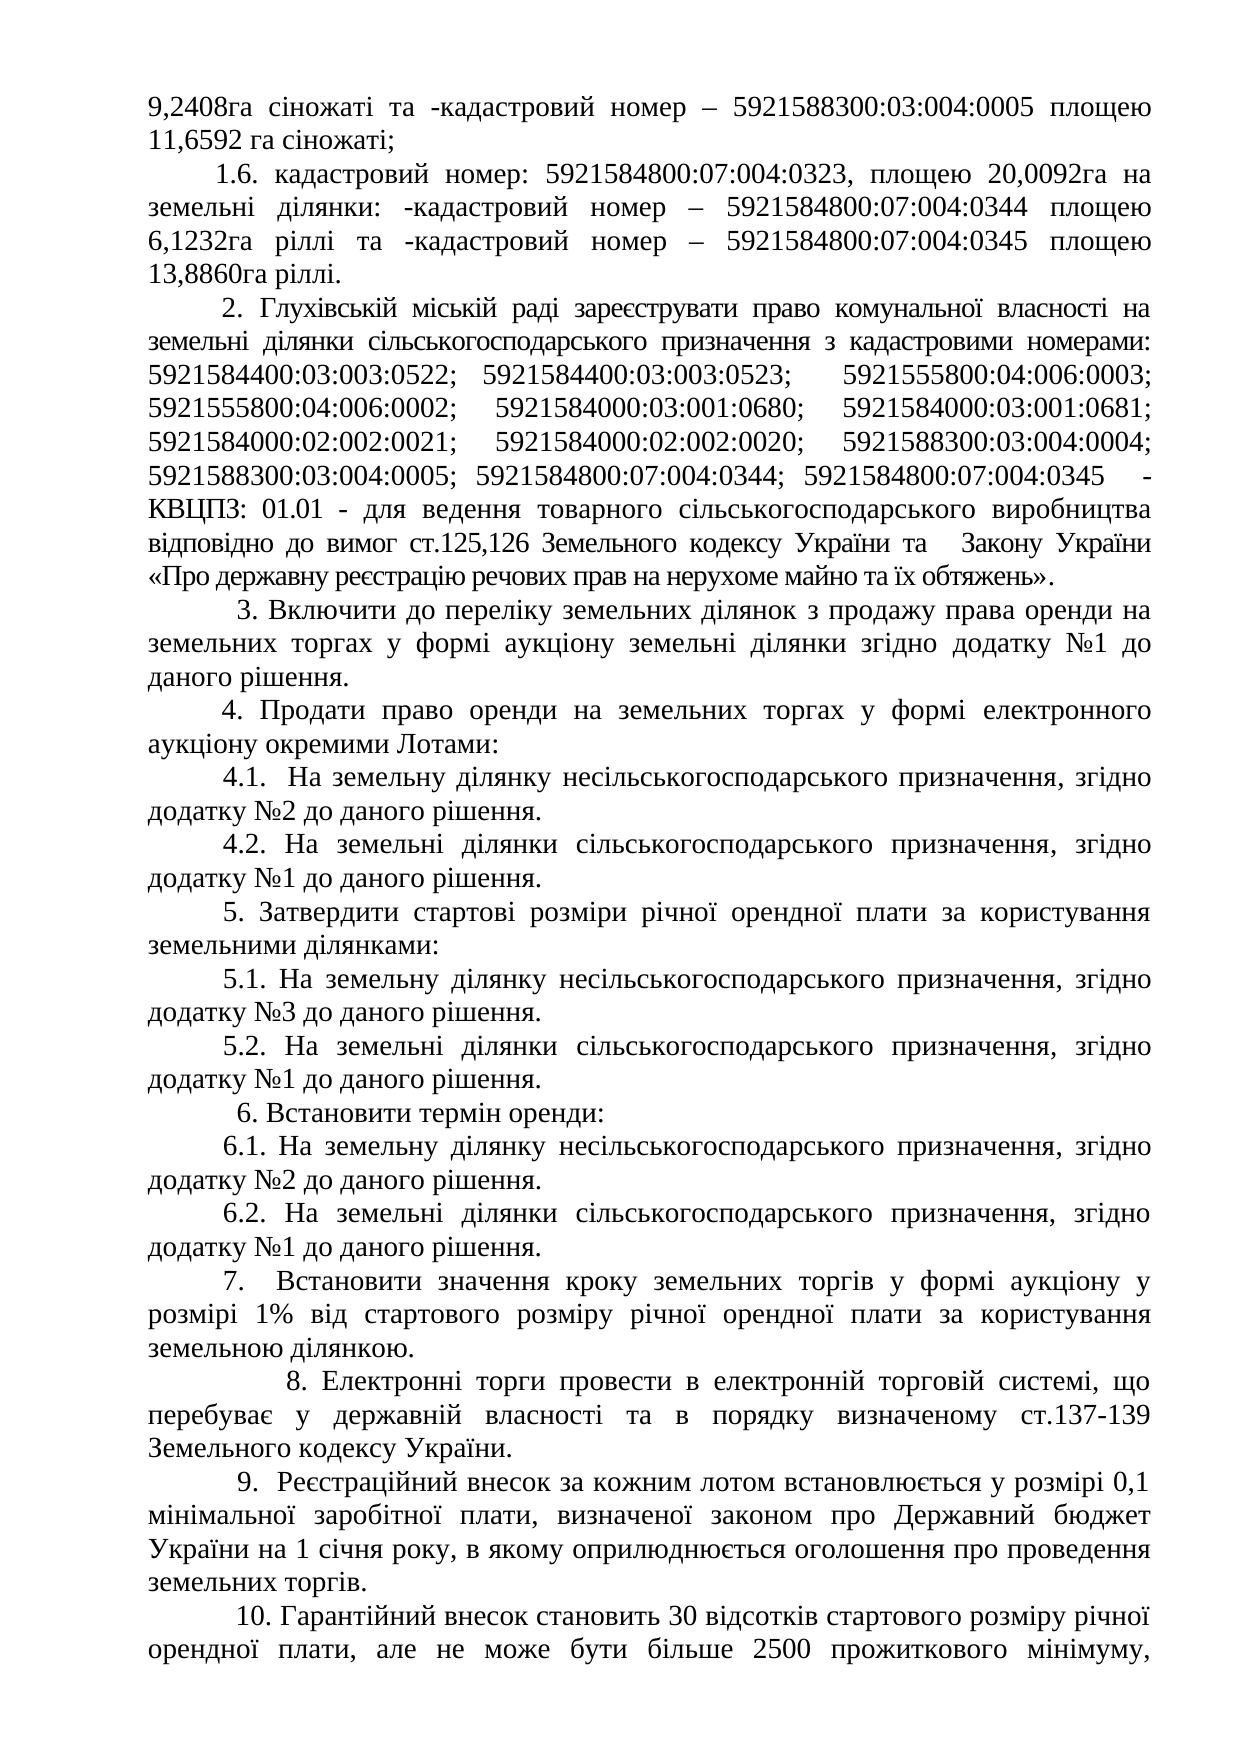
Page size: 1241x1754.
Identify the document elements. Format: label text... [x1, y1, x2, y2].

text 8. Електронні торги провести в електронній торговій системі, що перебуває у державній власності та в порядку визначеному ст.137-139 Земельного кодексу України. [148, 1363, 1152, 1464]
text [148, 1598, 1152, 1665]
text 2. Глухівській міській раді зареєструвати право комунальної власності на земельні ділянки сільськогосподарського призначення з кадастровими номерами: 5921584400:03:003:0522; 5921584400:03:003:0523; 5921555800:04:006:0003; 5921555800:04:006:0002; 5921584000:03:001:0680; 5921584000:03:001:0681; 5921584000:02:002:0021; 5921584000:02:002:0020; 5921588300:03:004:0004; 5921588300:03:004:0005; 5921584800:07:004:0344; 5921584800:07:004:0345 - КВЦПЗ: 01.01 - для ведення товарного сільськогосподарського виробництва відповідно до вимог ст.125,126 Земельного кодексу України та Закону України «Про державну реєстрацію речових прав на нерухоме майно та їх обтяжень». [148, 290, 1152, 592]
text 3. Включити до переліку земельних ділянок з продажу права оренди на земельних торгах у формі аукціону земельні ділянки згідно додатку №1 до даного рішення. [148, 592, 1152, 692]
text 1.6. кадастровий номер: 5921584800:07:004:0323, площею 20,0092га на земельні ділянки: -кадастровий номер – 5921584800:07:004:0344 площею 6,1232га ріллі та -кадастровий номер – 5921584800:07:004:0345 площею 13,8860га ріллі. [148, 156, 1152, 290]
text 5. Затвердити стартові розміри річної орендної плати за користування земельними ділянками: [148, 894, 1152, 961]
text 7. Встановити значення кроку земельних торгів у формі аукціону у розмірі 1% від стартового розміру річної орендної плати за користування земельною ділянкою. [148, 1263, 1152, 1363]
text 4. Продати право оренди на земельних торгах у формі електронного аукціону окремими Лотами: [148, 692, 1152, 759]
text 6.2. На земельні ділянки сільськогосподарського призначення, згідно додатку №1 до даного рішення. [148, 1196, 1152, 1263]
text 4.1. На земельну ділянку несільськогосподарського призначення, згідно додатку №2 до даного рішення. [148, 759, 1152, 827]
text 4.2. На земельні ділянки сільськогосподарського призначення, згідно додатку №1 до даного рішення. [148, 827, 1152, 894]
text 6.1. На земельну ділянку несільськогосподарського призначення, згідно додатку №2 до даного рішення. [148, 1128, 1152, 1196]
text 9. Реєстраційний внесок за кожним лотом встановлюється у розмірі 0,1 мінімальної заробітної плати, визначеної законом про Державний бюджет України на 1 січня року, в якому оприлюднюється оголошення про проведення земельних торгів. [148, 1464, 1152, 1598]
text 6. Встановити термін оренди: [148, 1095, 1152, 1128]
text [148, 89, 1152, 156]
text 5.2. На земельні ділянки сільськогосподарського призначення, згідно додатку №1 до даного рішення. [148, 1028, 1152, 1095]
text 5.1. На земельну ділянку несільськогосподарського призначення, згідно додатку №3 до даного рішення. [148, 961, 1152, 1028]
